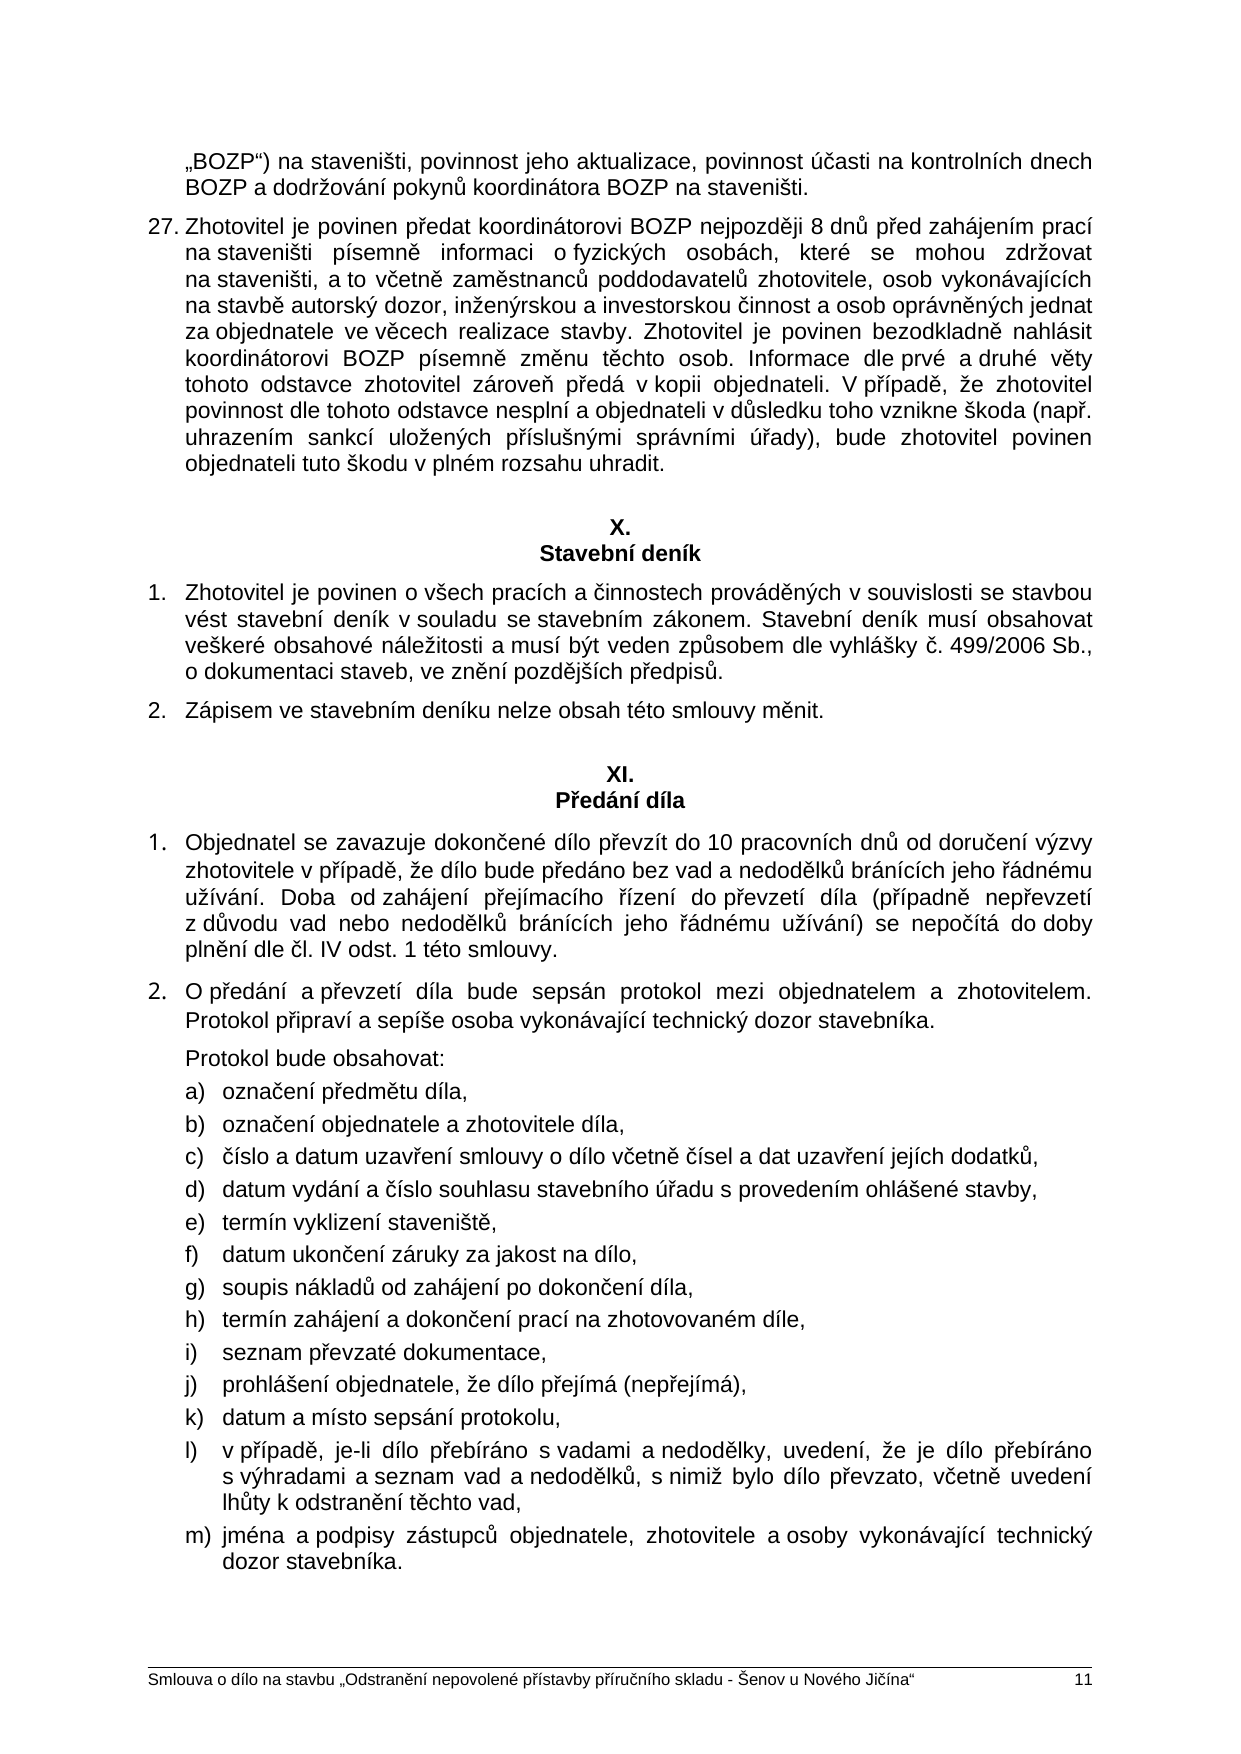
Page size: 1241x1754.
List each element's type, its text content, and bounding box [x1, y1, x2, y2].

list Zhotovitel je povinen předat koordinátorovi BOZP nejpozději 8 dnů před zahájením prací na staveništi písemně informaci o fyzických osobách, které se mohou zdržovat na staveništi, a to včetně zaměstnanců poddodavatelů zhotovitele, osob vykonávajících na stavbě autorský dozor, inženýrskou a investorskou činnost a osob oprávněných jednat za objednatele ve věcech realizace stavby. Zhotovitel je povinen bezodkladně nahlásit koordinátorovi BOZP písemně změnu těchto osob. Informace dle prvé a druhé věty tohoto odstavce zhotovitel zároveň předá v kopii objednateli. V případě, že zhotovitel povinnost dle tohoto odstavce nesplní a objednateli v důsledku toho vznikne škoda (např. uhrazením sankcí uložených příslušnými správními úřady), bude zhotovitel povinen objednateli tuto škodu v plném rozsahu uhradit. [148, 213, 1092, 476]
list označení objednatele a zhotovitele díla, [185, 1111, 1092, 1137]
list Zápisem ve stavebním deníku nelze obsah této smlouvy měnit. [148, 697, 1092, 723]
list soupis nákladů od zahájení po dokončení díla, [185, 1274, 1092, 1300]
list označení předmětu díla, [185, 1078, 1092, 1104]
text X. Stavební deník [148, 514, 1092, 567]
list termín vyklizení staveniště, [185, 1208, 1092, 1235]
list Objednatel se zavazuje dokončené dílo převzít do 10 pracovních dnů od doručení výzvy zhotovitele v případě, že dílo bude předáno bez vad a nedodělků bránících jeho řádnému užívání. Doba od zahájení přejímacího řízení do převzetí díla (případně nepřevzetí z důvodu vad nebo nedodělků bránících jeho řádnému užívání) se nepočítá do doby plnění dle čl. IV odst. 1 této smlouvy. [148, 826, 1092, 963]
list termín zahájení a dokončení prací na zhotovovaném díle, [185, 1306, 1092, 1333]
list v případě, je-li dílo přebíráno s vadami a nedodělky, uvedení, že je dílo přebíráno s výhradami a seznam vad a nedodělků, s nimiž bylo dílo převzato, včetně uvedení lhůty k odstranění těchto vad, [185, 1437, 1092, 1516]
list jména a podpisy zástupců objednatele, zhotovitele a osoby vykonávající technický dozor stavebníka. [185, 1522, 1092, 1575]
list datum ukončení záruky za jakost na dílo, [185, 1241, 1092, 1267]
list Zhotovitel je povinen o všech pracích a činnostech prováděných v souvislosti se stavbou vést stavební deník v souladu se stavebním zákonem. Stavební deník musí obsahovat veškeré obsahové náležitosti a musí být veden způsobem dle vyhlášky č. 499/2006 Sb., o dokumentaci staveb, ve znění pozdějších předpisů. [148, 579, 1092, 684]
list prohlášení objednatele, že dílo přejímá (nepřejímá), [185, 1371, 1092, 1398]
list číslo a datum uzavření smlouvy o dílo včetně čísel a dat uzavření jejích dodatků, [185, 1143, 1092, 1169]
text XI. Předání díla [148, 761, 1092, 814]
list O předání a převzetí díla bude sepsán protokol mezi objednatelem a zhotovitelem. Protokol připraví a sepíše osoba vykonávající technický dozor stavebníka. [148, 975, 1092, 1033]
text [185, 148, 1092, 200]
list datum vydání a číslo souhlasu stavebního úřadu s provedením ohlášené stavby, [185, 1176, 1092, 1202]
text Protokol bude obsahovat: [185, 1045, 1092, 1072]
list datum a místo sepsání protokolu, [185, 1404, 1092, 1430]
list seznam převzaté dokumentace, [185, 1339, 1092, 1365]
